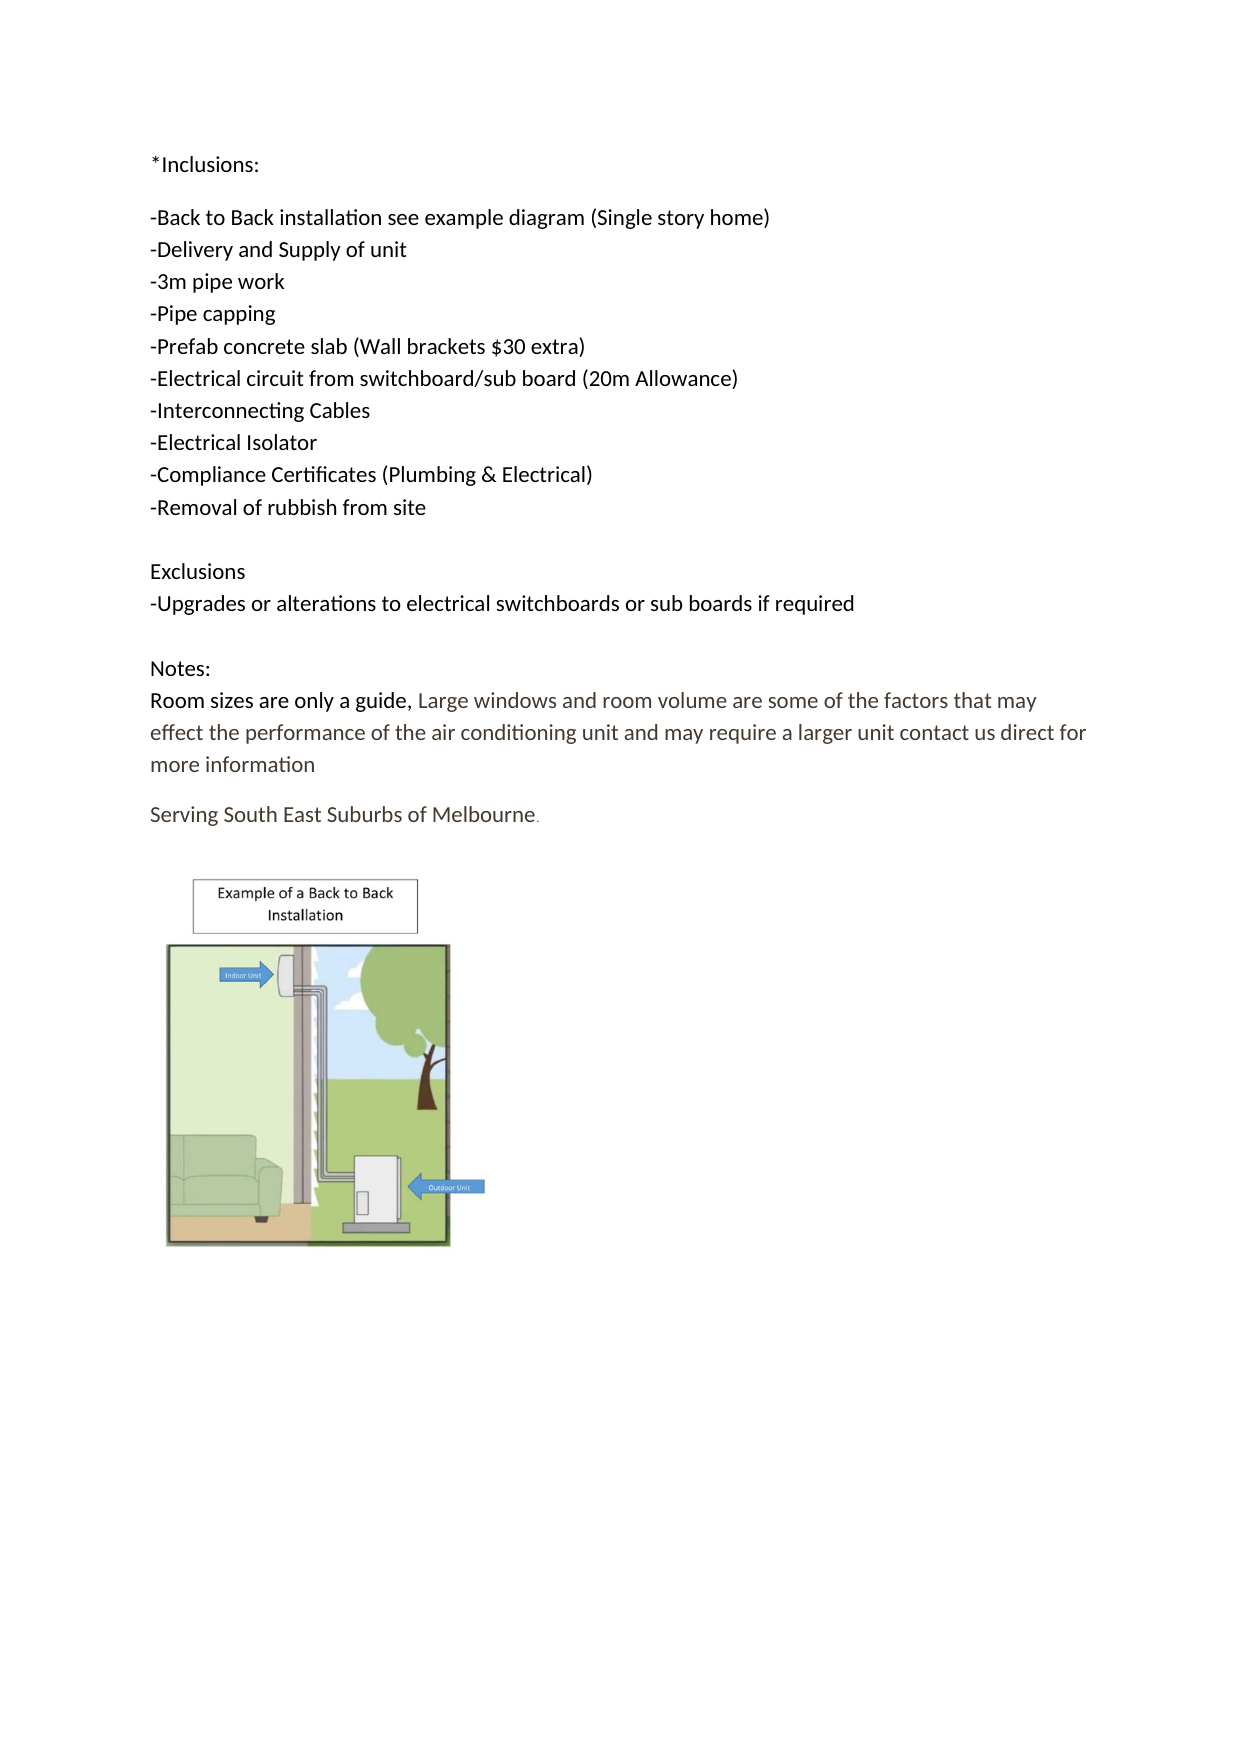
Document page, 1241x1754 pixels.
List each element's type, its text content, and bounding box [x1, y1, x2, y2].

text -Interconnecting Cables [150, 396, 1090, 424]
picture [150, 864, 494, 1271]
text -Compliance Certificates (Plumbing & Electrical) [150, 461, 1090, 488]
text -Delivery and Supply of unit [150, 235, 1090, 263]
text Notes: [150, 654, 1090, 682]
text -Prefab concrete slab (Wall brackets $30 extra) [150, 332, 1090, 360]
text Room sizes are only a guide, Large windows and room volume are some of the factors that may effect the performance of the air conditioning unit and may require a larger unit contact us direct for more information [150, 686, 1090, 778]
text -Upgrades or alterations to electrical switchboards or sub boards if required [150, 589, 1090, 617]
text *Inclusions: [150, 150, 1090, 178]
text Exclusions [150, 557, 1090, 585]
text -Back to Back installation see example diagram (Single story home) [150, 203, 1090, 231]
text -3m pipe work [150, 267, 1090, 295]
text -Electrical Isolator [150, 428, 1090, 456]
text Serving South East Suburbs of Melbourne. [150, 800, 1090, 828]
text -Removal of rubbish from site [150, 493, 1090, 521]
text -Pipe capping [150, 299, 1090, 328]
text -Electrical circuit from switchboard/sub board (20m Allowance) [150, 364, 1090, 392]
